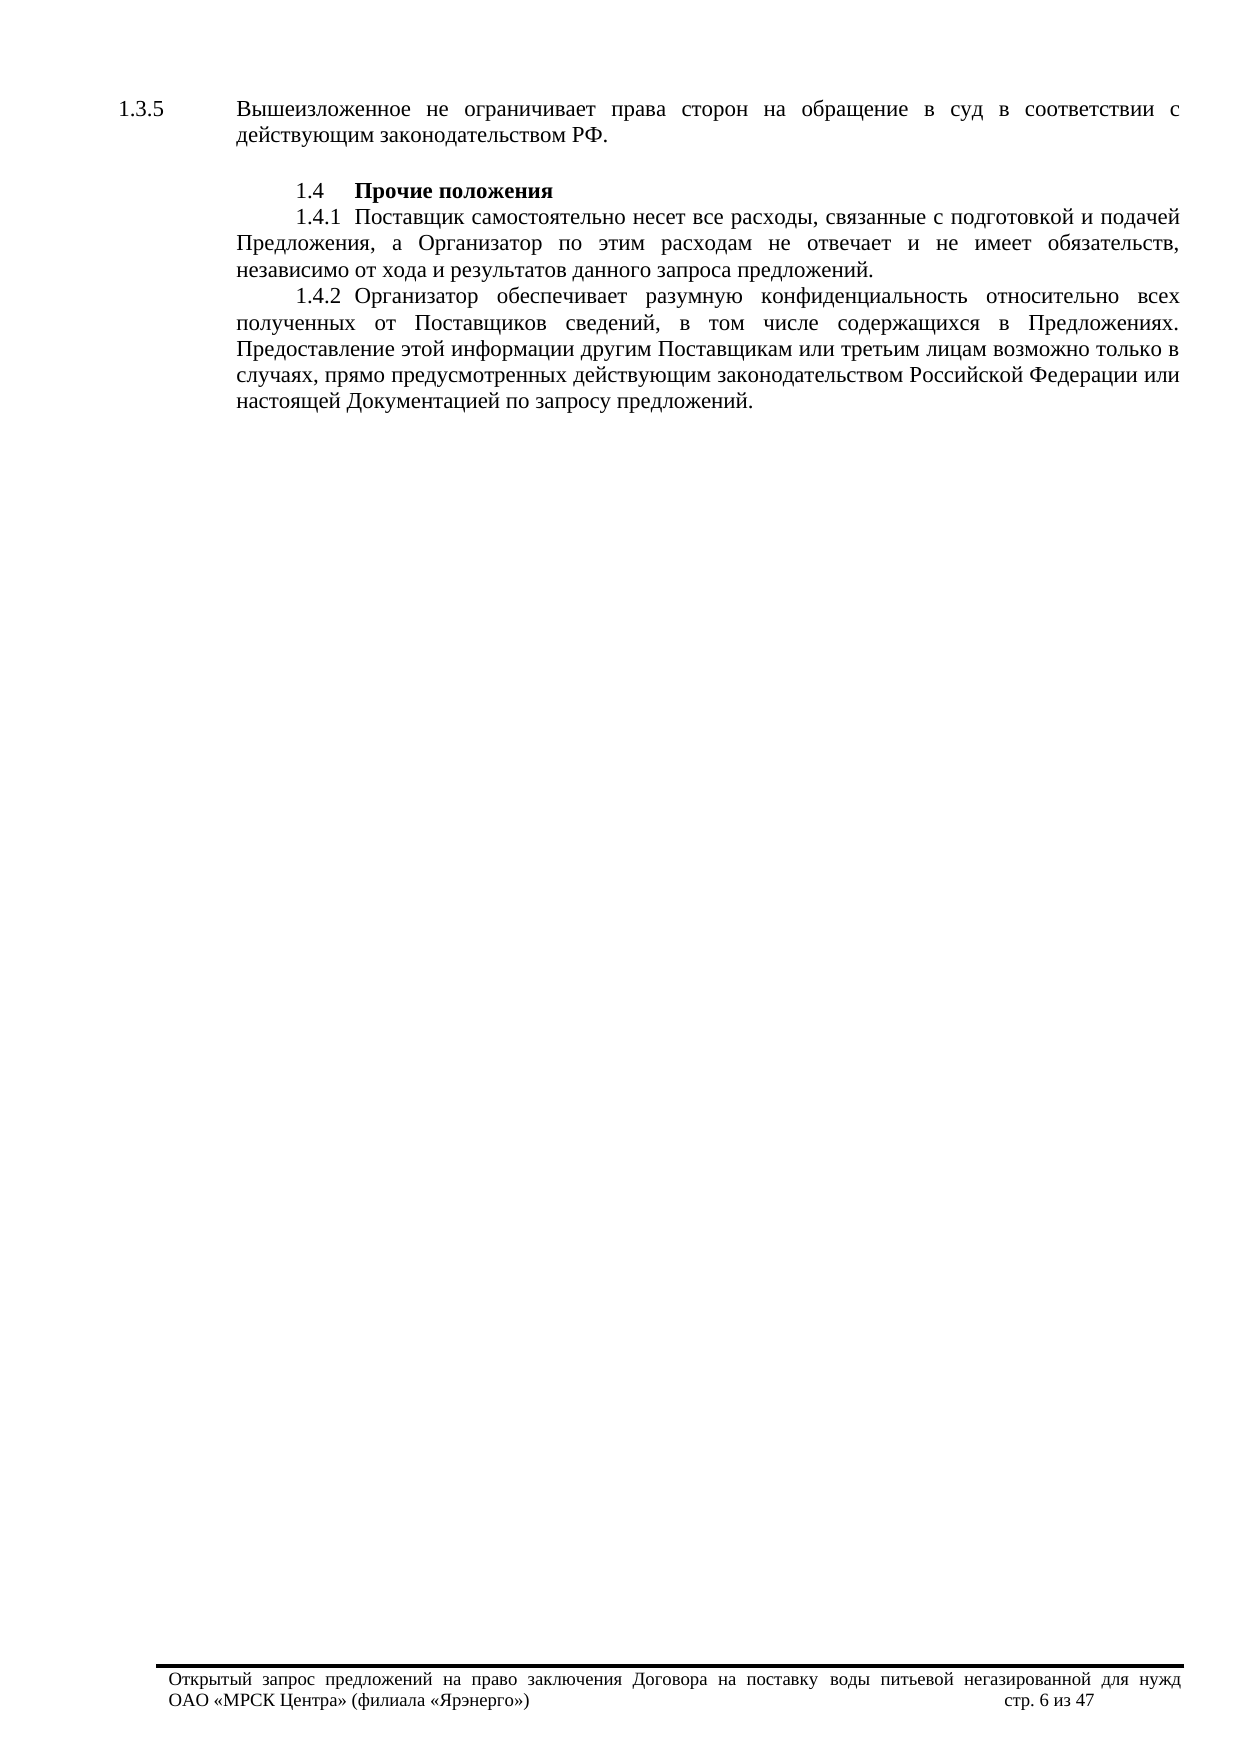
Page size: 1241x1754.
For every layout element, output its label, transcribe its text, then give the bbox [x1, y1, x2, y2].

subtitle Прочие положения [236, 177, 1181, 203]
list Вышеизложенное не ограничивает права сторон на обращение в суд в соответствии с действующим законодательством РФ. [118, 95, 1181, 148]
text Организатор обеспечивает разумную конфиденциальность относительно всех полученных от Поставщиков сведений, в том числе содержащихся в Предложениях. Предоставление этой информации другим Поставщикам или третьим лицам возможно только в случаях, прямо предусмотренных действующим законодательством Российской Федерации или настоящей Документацией по запросу предложений. [236, 282, 1181, 414]
text Поставщик самостоятельно несет все расходы, связанные с подготовкой и подачей Предложения, а Организатор по этим расходам не отвечает и не имеет обязательств, независимо от хода и результатов данного запроса предложений. [236, 203, 1181, 282]
